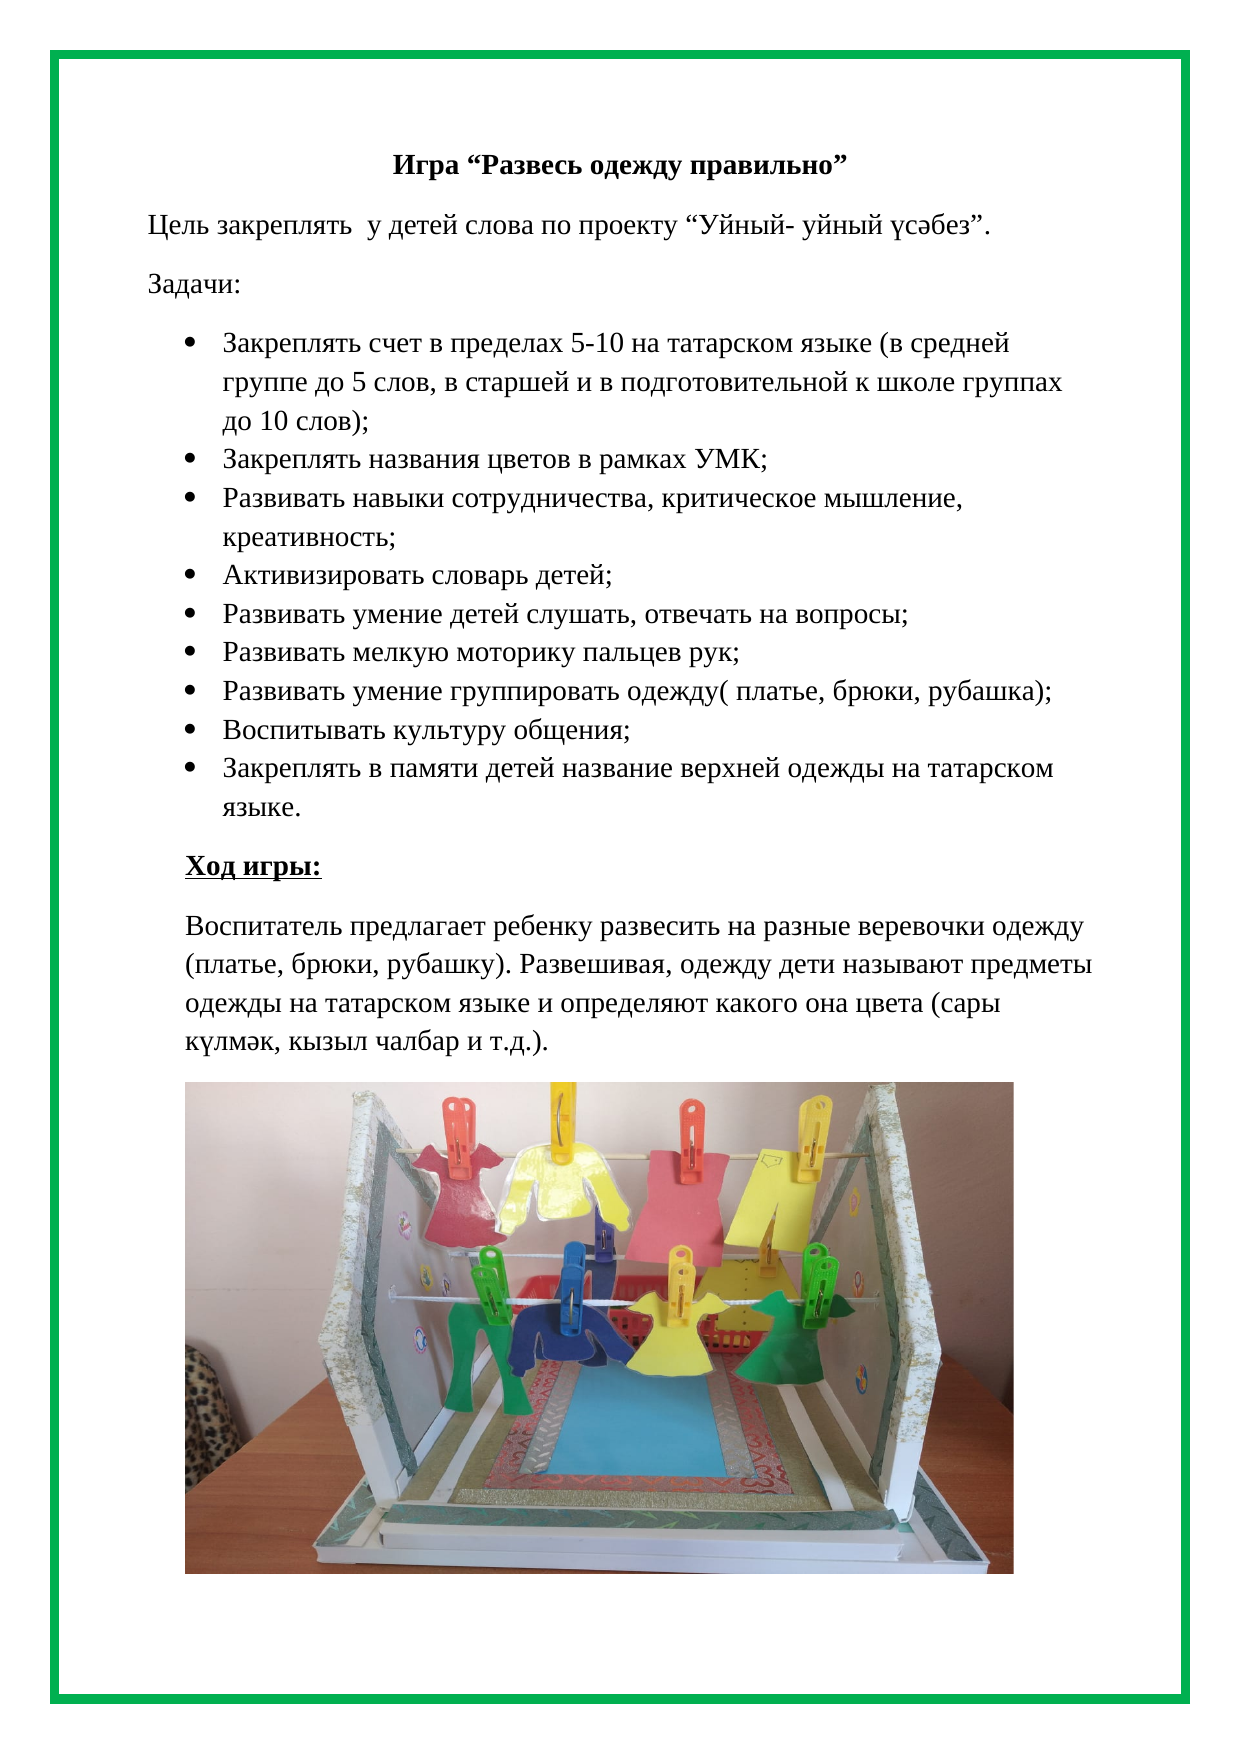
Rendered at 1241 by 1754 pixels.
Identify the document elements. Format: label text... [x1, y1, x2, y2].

list Воспитывать культуру общения; [185, 712, 1093, 745]
list Развивать навыки сотрудничества, критическое мышление, креативность; [185, 480, 1093, 552]
list Развивать мелкую моторику пальцев рук; [185, 634, 1093, 668]
list Закреплять счет в пределах 5-10 на татарском языке (в средней группе до 5 слов, в старшей и в подготовительной к школе группах до 10 слов); [185, 326, 1093, 436]
list Развивать умение группировать одежду( платье, брюки, рубашка); [185, 673, 1093, 707]
list Активизировать словарь детей; [185, 557, 1093, 591]
text Воспитатель предлагает ребенку развесить на разные веревочки одежду (платье, брюки, рубашку). Развешивая, одежду дети называют предметы одежды на татарском языке и определяют какого она цвета (сары күлмәк, кызыл чалбар и т.д.). [185, 908, 1093, 1057]
text Цель закреплять у детей слова по проекту “Уйный- уйный үсәбез”. [147, 207, 1093, 240]
list Развивать умение детей слушать, отвечать на вопросы; [185, 596, 1093, 629]
text Задачи: [147, 266, 1093, 300]
list Закреплять в памяти детей название верхней одежды на татарском языке. [185, 750, 1093, 823]
list Закреплять названия цветов в рамках УМК; [185, 441, 1093, 475]
picture [185, 1082, 1014, 1574]
text Игра “Развесь одежду правильно” [147, 147, 1093, 181]
text Ход игры: [185, 848, 1093, 882]
